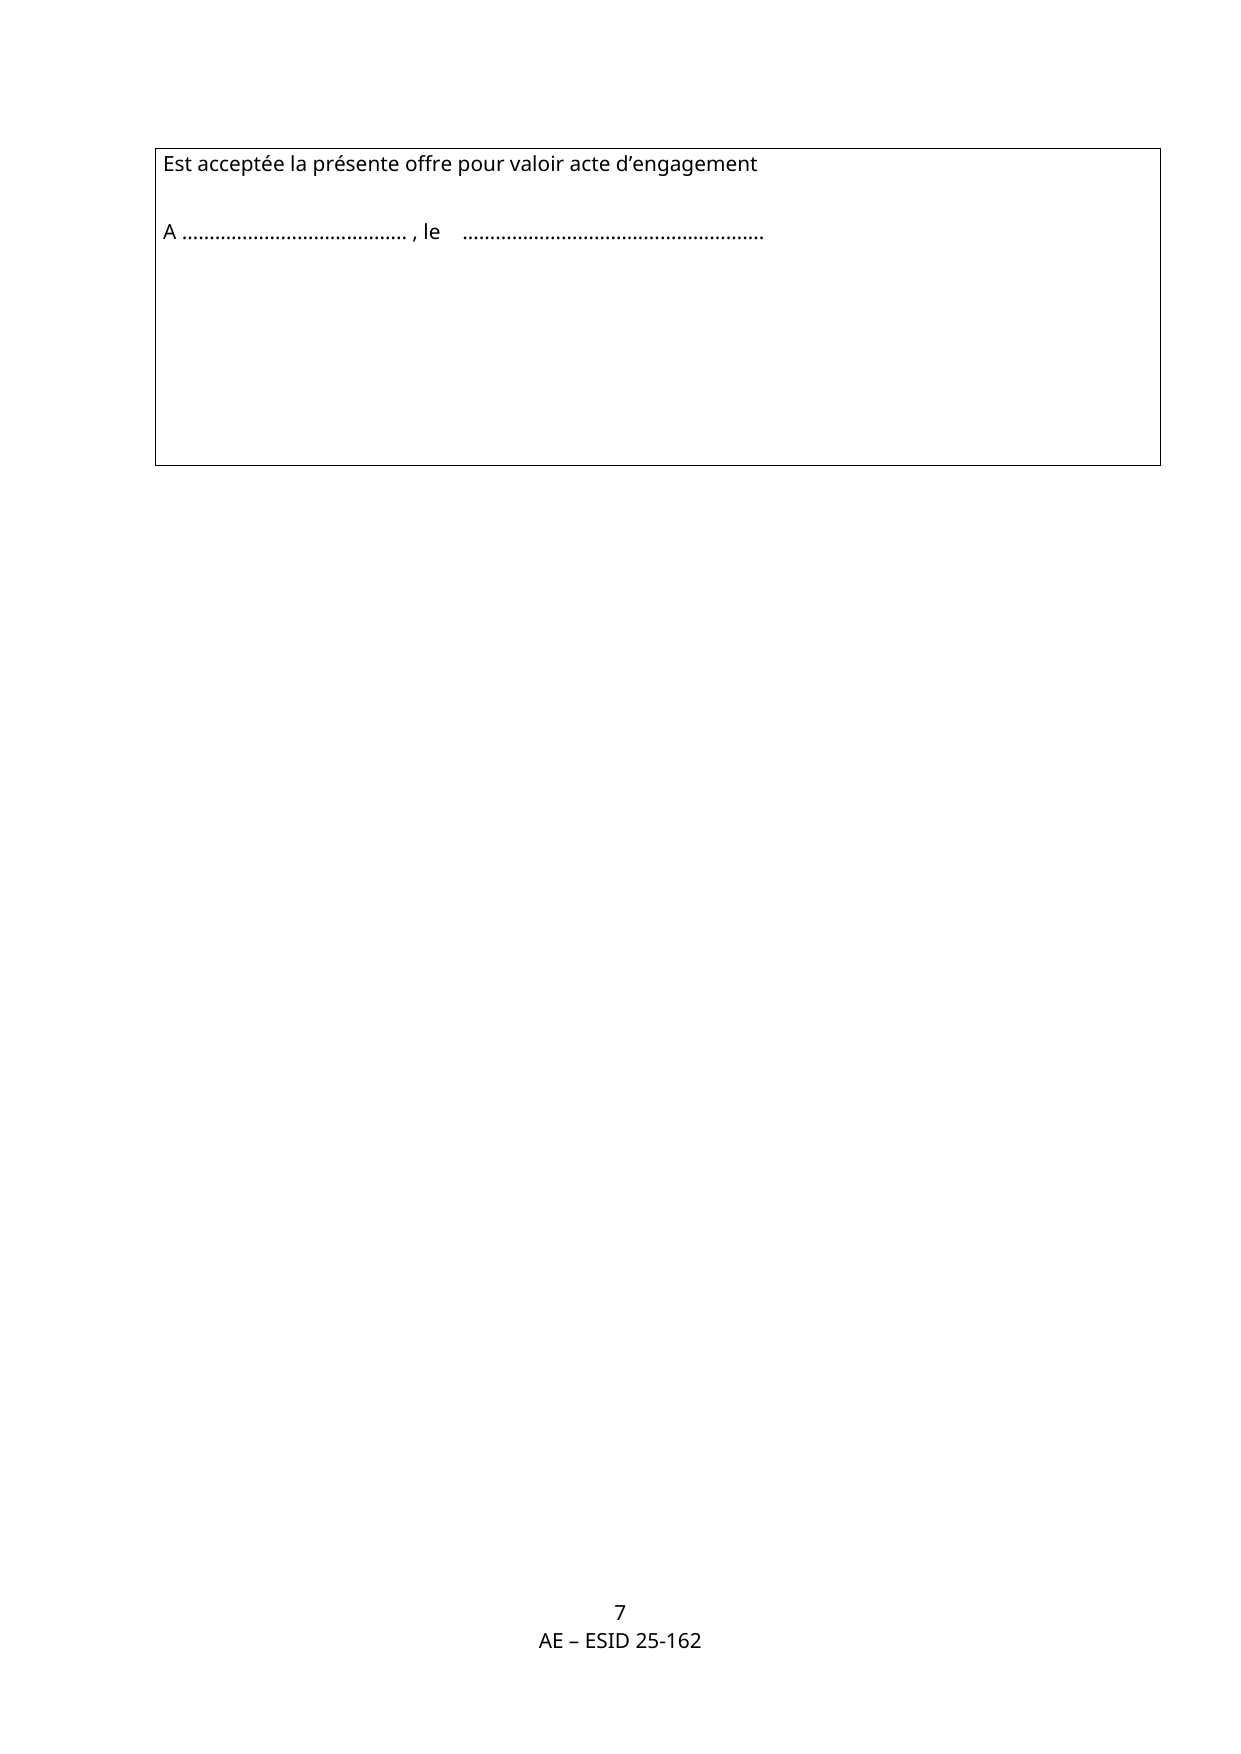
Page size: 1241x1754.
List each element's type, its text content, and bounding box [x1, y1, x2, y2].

table_cell Est acceptée la présente offre pour valoir acte d’engagement A ………………………………….. , le ………………………………………………. [156, 149, 1160, 465]
